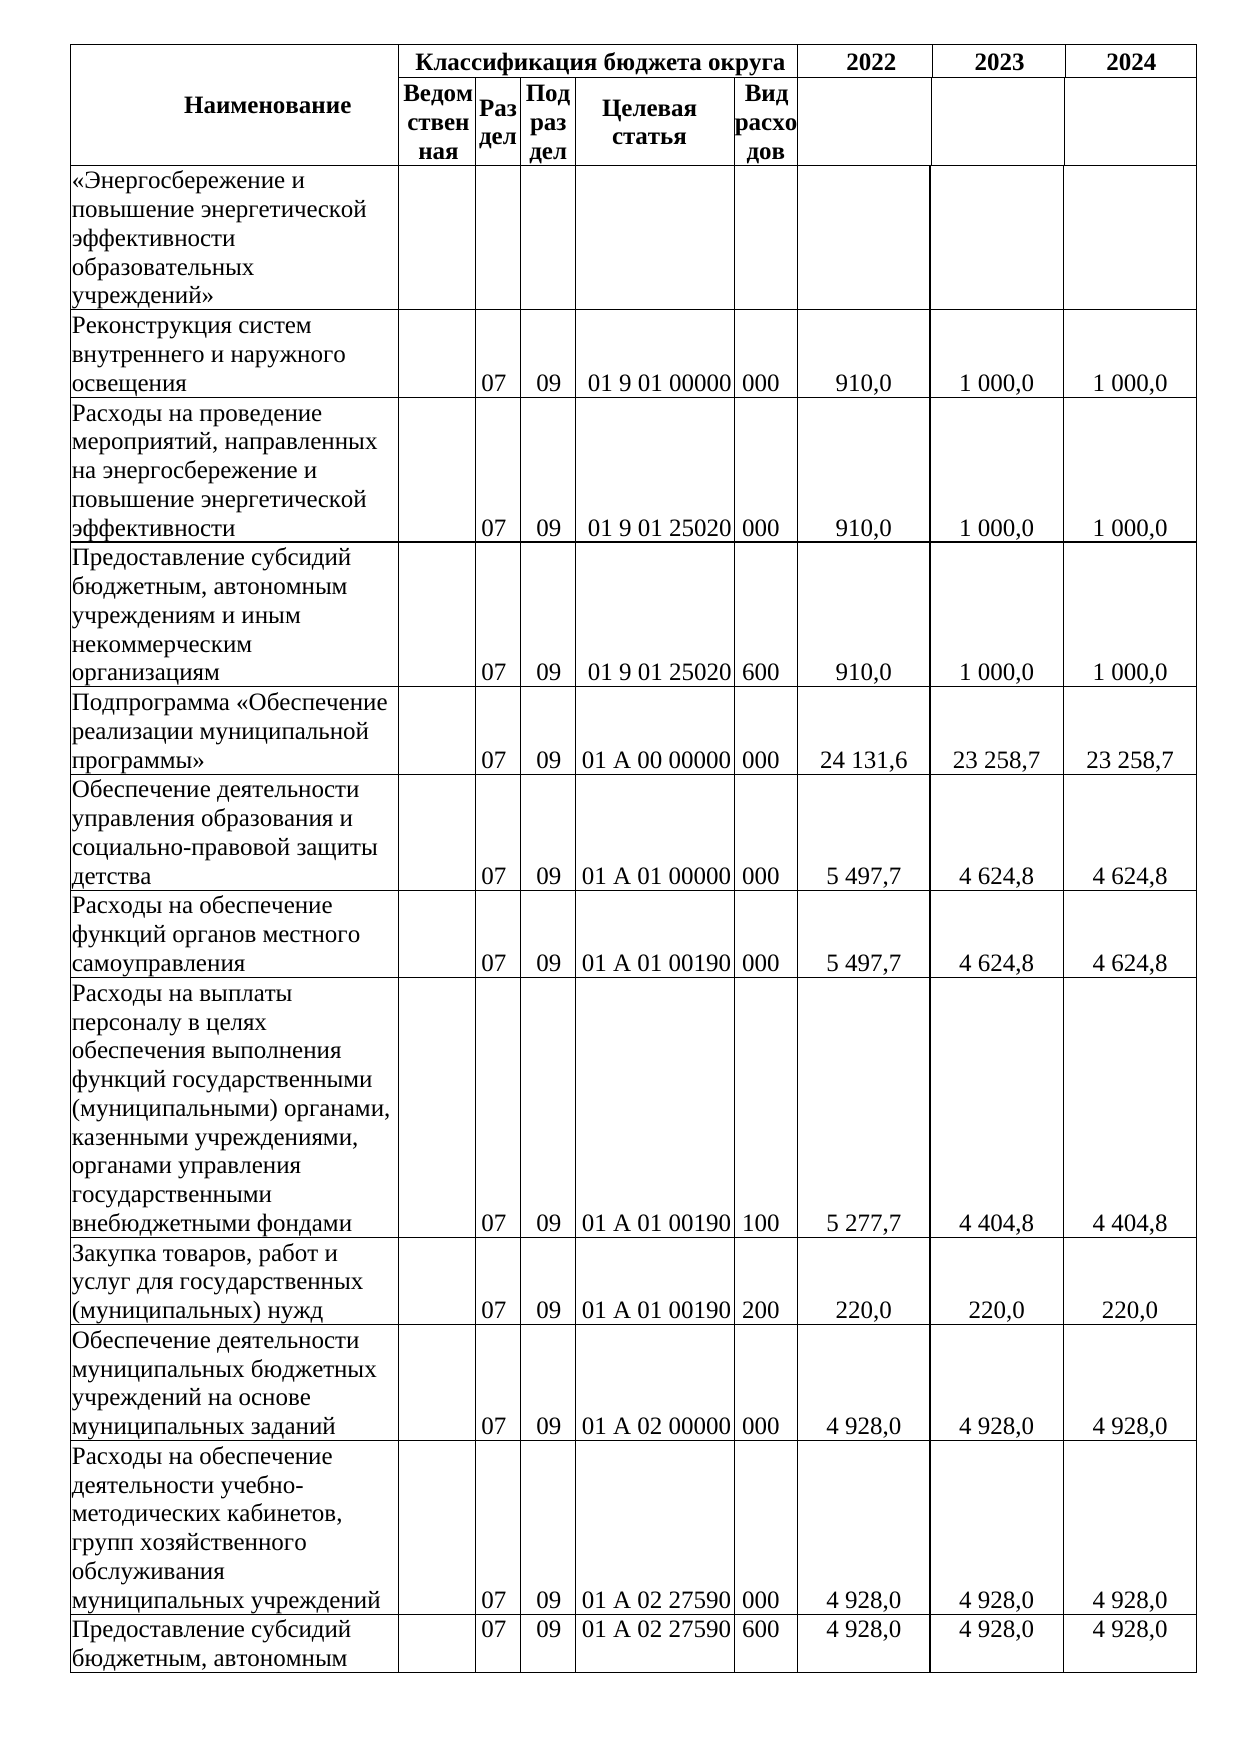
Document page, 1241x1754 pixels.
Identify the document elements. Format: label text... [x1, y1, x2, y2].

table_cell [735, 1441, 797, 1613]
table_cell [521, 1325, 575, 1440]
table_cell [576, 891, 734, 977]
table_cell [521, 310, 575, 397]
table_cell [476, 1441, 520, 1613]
table_cell [932, 78, 1064, 164]
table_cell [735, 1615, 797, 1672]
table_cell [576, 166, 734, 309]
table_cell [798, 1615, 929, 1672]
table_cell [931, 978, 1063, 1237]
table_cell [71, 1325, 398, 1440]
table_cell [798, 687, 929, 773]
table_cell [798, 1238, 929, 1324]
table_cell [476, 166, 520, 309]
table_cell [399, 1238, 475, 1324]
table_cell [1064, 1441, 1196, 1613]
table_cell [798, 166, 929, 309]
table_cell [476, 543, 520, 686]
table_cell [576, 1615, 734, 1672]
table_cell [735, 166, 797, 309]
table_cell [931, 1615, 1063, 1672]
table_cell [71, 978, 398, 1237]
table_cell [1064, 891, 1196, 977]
table_header 2024 [1066, 45, 1196, 77]
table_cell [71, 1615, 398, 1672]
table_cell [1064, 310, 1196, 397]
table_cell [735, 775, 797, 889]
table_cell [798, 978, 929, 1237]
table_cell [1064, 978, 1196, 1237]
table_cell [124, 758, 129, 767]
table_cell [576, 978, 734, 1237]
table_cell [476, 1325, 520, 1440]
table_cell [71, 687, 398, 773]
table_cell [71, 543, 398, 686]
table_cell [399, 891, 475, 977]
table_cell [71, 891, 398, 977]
table_cell Раз дел [476, 78, 520, 164]
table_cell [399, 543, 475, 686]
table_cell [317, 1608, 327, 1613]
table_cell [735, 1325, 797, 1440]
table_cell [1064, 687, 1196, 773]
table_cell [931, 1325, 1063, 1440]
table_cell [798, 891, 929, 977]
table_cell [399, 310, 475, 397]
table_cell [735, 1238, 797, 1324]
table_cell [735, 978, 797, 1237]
table_header 2023 [933, 45, 1065, 77]
table_cell Вид расхо дов [735, 78, 797, 164]
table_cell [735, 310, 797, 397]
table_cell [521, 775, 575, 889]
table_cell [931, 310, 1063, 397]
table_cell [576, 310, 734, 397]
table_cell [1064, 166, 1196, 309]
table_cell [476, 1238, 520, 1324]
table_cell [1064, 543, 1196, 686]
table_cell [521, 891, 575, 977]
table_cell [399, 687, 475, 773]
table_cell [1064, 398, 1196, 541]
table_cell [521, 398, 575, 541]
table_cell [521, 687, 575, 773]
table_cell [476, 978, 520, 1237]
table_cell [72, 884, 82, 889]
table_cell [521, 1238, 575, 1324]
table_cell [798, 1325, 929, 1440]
table_cell Ведом ствен ная [399, 78, 475, 164]
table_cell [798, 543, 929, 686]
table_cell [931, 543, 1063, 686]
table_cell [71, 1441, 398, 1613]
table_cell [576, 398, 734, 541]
table_header 2022 [798, 45, 932, 77]
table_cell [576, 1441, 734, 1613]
table_header Классификация бюджета округа [399, 45, 797, 77]
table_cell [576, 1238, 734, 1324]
table_header Наименование [71, 45, 398, 164]
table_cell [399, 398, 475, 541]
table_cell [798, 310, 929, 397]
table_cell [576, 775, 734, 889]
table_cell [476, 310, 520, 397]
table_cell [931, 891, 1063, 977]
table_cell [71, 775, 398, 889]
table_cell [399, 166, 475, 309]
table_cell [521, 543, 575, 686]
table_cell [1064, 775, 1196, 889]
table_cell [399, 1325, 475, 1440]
table_cell Под раз дел [521, 78, 575, 164]
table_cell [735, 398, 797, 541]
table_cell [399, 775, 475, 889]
table_cell [1065, 78, 1196, 164]
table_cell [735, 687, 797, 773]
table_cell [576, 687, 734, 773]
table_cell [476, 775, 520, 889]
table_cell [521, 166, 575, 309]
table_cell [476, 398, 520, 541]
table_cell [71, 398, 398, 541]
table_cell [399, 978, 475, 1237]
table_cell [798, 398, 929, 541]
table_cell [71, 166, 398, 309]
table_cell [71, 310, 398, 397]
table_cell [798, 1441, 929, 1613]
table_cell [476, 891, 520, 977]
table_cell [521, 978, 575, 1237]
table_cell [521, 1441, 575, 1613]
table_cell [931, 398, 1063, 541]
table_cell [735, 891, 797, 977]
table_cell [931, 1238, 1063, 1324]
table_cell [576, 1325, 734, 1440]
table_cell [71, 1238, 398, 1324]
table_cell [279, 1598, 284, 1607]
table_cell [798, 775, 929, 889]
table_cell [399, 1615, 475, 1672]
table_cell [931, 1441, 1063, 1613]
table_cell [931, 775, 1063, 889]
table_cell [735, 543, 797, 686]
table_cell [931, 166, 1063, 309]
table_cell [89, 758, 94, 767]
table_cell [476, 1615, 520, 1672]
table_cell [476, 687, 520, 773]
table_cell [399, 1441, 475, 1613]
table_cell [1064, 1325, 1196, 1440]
table_cell Целевая статья [576, 78, 734, 164]
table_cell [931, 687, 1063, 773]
table_cell [798, 78, 931, 164]
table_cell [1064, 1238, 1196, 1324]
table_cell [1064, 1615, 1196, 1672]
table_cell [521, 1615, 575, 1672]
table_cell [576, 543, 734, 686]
